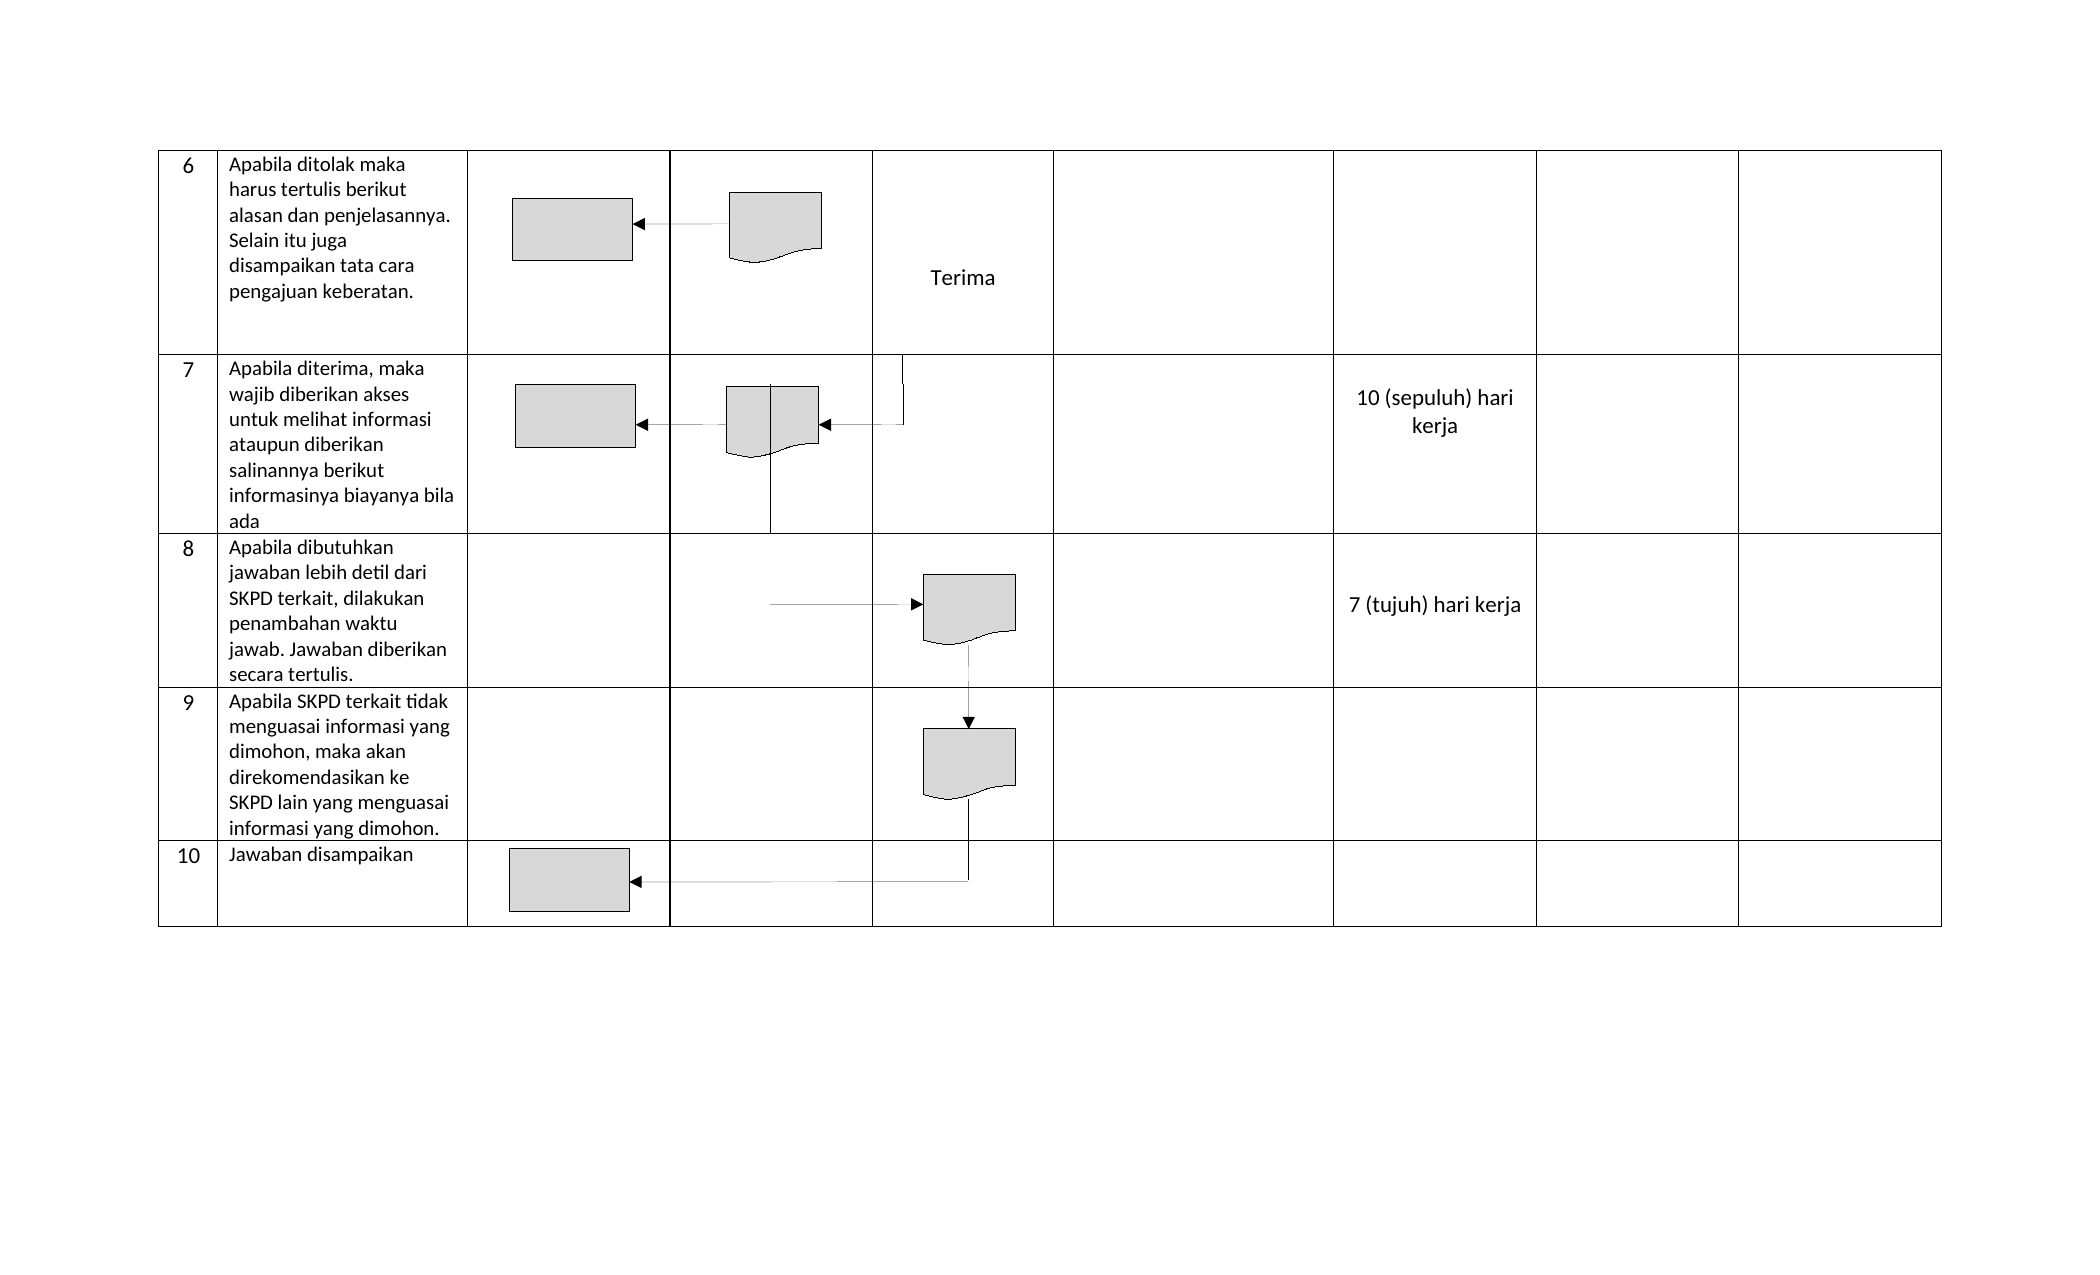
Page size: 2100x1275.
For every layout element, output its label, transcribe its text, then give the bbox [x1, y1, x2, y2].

table_cell [468, 534, 669, 687]
table_cell [1739, 151, 1941, 354]
table_cell [873, 841, 1053, 926]
table_cell Apabila diterima, maka wajib diberikan akses untuk melihat informasi ataupun diberikan salinannya berikut informasinya biayanya bila ada [218, 355, 467, 533]
table_cell [1334, 841, 1536, 926]
table_cell [468, 688, 669, 840]
table_cell [873, 534, 1053, 687]
table_cell [873, 688, 1053, 840]
table_cell [1537, 534, 1738, 687]
table_cell [671, 882, 872, 926]
table_cell [468, 355, 669, 533]
table_cell [1537, 841, 1738, 926]
table_cell [1054, 841, 1333, 926]
table_cell [671, 688, 872, 840]
table_cell [1739, 841, 1941, 926]
table_cell [1739, 688, 1941, 840]
table_cell [671, 425, 770, 533]
table_cell [1739, 355, 1941, 533]
table_cell [468, 151, 669, 354]
table_cell [1054, 688, 1333, 840]
table_cell [1537, 151, 1738, 354]
table_cell Apabila ditolak maka harus tertulis berikut alasan dan penjelasannya. Selain itu juga disampaikan tata cara pengajuan keberatan. [218, 151, 467, 354]
table_cell [771, 425, 872, 533]
table_cell [1739, 534, 1941, 687]
table_cell 9 [159, 688, 217, 840]
table_cell Jawaban disampaikan [218, 841, 467, 926]
table_cell [1054, 534, 1333, 687]
table_cell Apabila SKPD terkait tidak menguasai informasi yang dimohon, maka akan direkomendasikan ke SKPD lain yang menguasai informasi yang dimohon. [218, 688, 467, 840]
table_cell [468, 841, 669, 926]
table_cell [873, 355, 1053, 533]
table_cell [1334, 151, 1536, 354]
table_cell 8 [159, 534, 217, 687]
table_cell 7 (tujuh) hari kerja [1334, 534, 1536, 687]
table_cell [1054, 355, 1333, 533]
table_cell [1054, 151, 1333, 354]
table_cell 10 [159, 841, 217, 926]
table_cell [671, 355, 872, 424]
table_cell Terima [873, 151, 1053, 354]
table_cell 10 (sepuluh) hari kerja [1334, 355, 1536, 533]
table_cell [671, 841, 872, 881]
table_cell Apabila dibutuhkan jawaban lebih detil dari SKPD terkait, dilakukan penambahan waktu jawab. Jawaban diberikan secara tertulis. [218, 534, 467, 687]
table_cell 6 [159, 151, 217, 354]
table_cell [1537, 688, 1738, 840]
table_cell [671, 534, 872, 687]
table_cell [1537, 355, 1738, 533]
table_cell [671, 151, 872, 354]
table_cell [1334, 688, 1536, 840]
table_cell 7 [159, 355, 217, 533]
